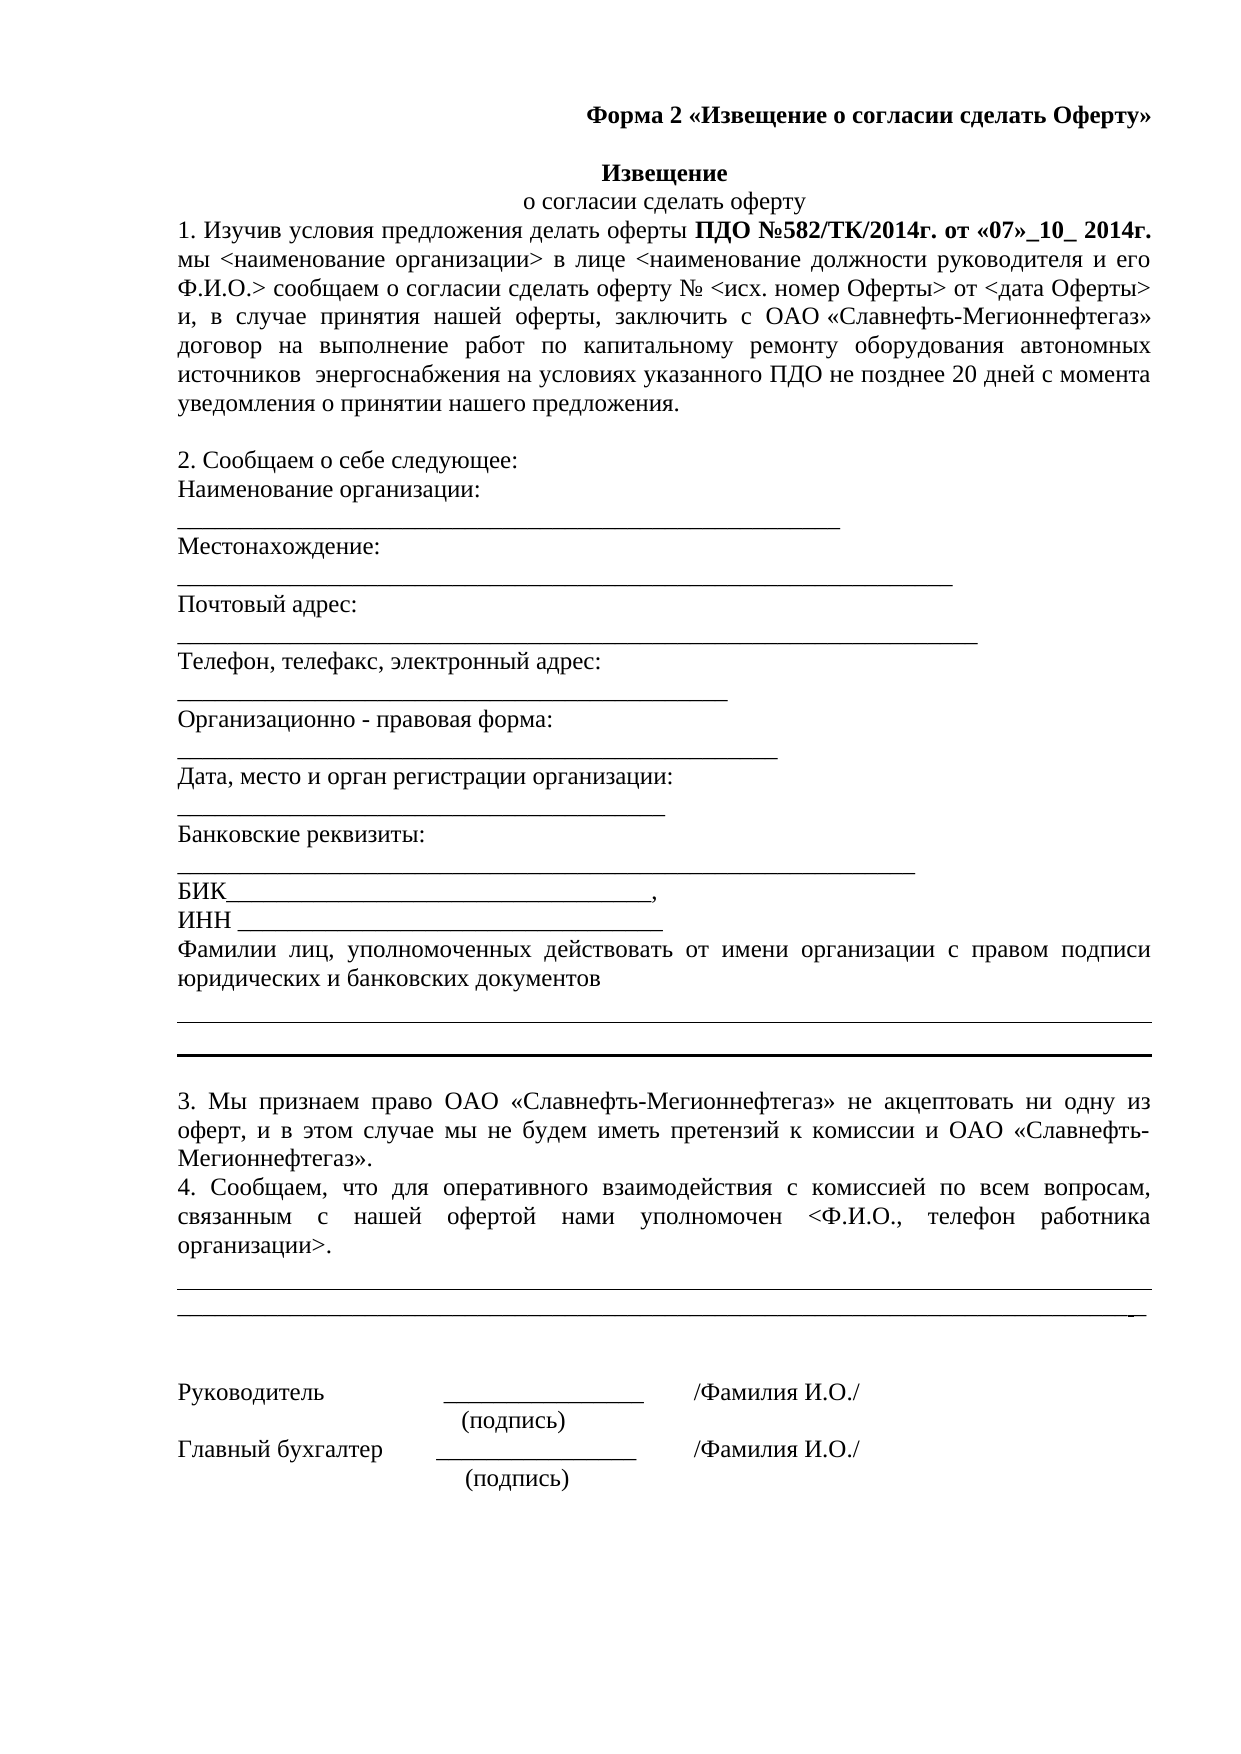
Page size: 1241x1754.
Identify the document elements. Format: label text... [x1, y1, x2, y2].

text 1. Изучив условия предложения делать оферты ПДО №582/ТК/2014г. от «07»_10_ 2014г. мы <наименование организации> в лице <наименование должности руководителя и его Ф.И.О.> сообщаем о согласии сделать оферту № <исх. номер Оферты> от <дата Оферты> и, в случае принятия нашей оферты, заключить с ОАО «Славнефть-Мегионнефтегаз» договор на выполнение работ по капитальному ремонту оборудования автономных источников энергоснабжения на условиях указанного ПДО не позднее 20 дней с момента уведомления о принятии нашего предложения. [177, 215, 1152, 416]
text Наименование организации: _____________________________________________________ [177, 474, 1152, 531]
text (подпись) [177, 1405, 1152, 1434]
text (подпись) [177, 1463, 1152, 1492]
text 2. Сообщаем о себе следующее: [177, 445, 1152, 474]
text Телефон, телефакс, электронный адрес: ____________________________________________ [177, 646, 1152, 704]
text Руководитель ________________ /Фамилия И.О./ [177, 1377, 1152, 1405]
text 4. Сообщаем, что для оперативного взаимодействия с комиссией по всем вопросам, связанным с нашей офертой нами уполномочен <Ф.И.О., телефон работника организации>. [177, 1172, 1152, 1258]
text Организационно - правовая форма: ________________________________________________ [177, 704, 1152, 761]
text Фамилии лиц, уполномоченных действовать от имени организации с правом подписи юридических и банковских документов [177, 934, 1152, 991]
text ИНН __________________________________ [177, 905, 1152, 934]
text 3. Мы признаем право ОАО «Славнефть-Мегионнефтегаз» не акцептовать ни одну из оферт, и в этом случае мы не будем иметь претензий к комиссии и ОАО «Славнефть-Мегионнефтегаз». [177, 1086, 1152, 1172]
text Извещение [177, 158, 1152, 186]
text БИК__________________________________, [177, 876, 1152, 905]
text о согласии сделать оферту [177, 186, 1152, 215]
text Форма 2 «Извещение о согласии сделать Оферту» [177, 100, 1152, 129]
text Дата, место и орган регистрации организации: _______________________________________ [177, 761, 1152, 819]
text Местонахождение: ______________________________________________________________ [177, 531, 1152, 589]
text Главный бухгалтер ________________ /Фамилия И.О./ [177, 1434, 1152, 1463]
text Почтовый адрес: ________________________________________________________________ [177, 589, 1152, 646]
text ____________________________________________________________________________ _ [177, 1290, 1152, 1319]
text Банковские реквизиты: ___________________________________________________________ [177, 819, 1152, 876]
